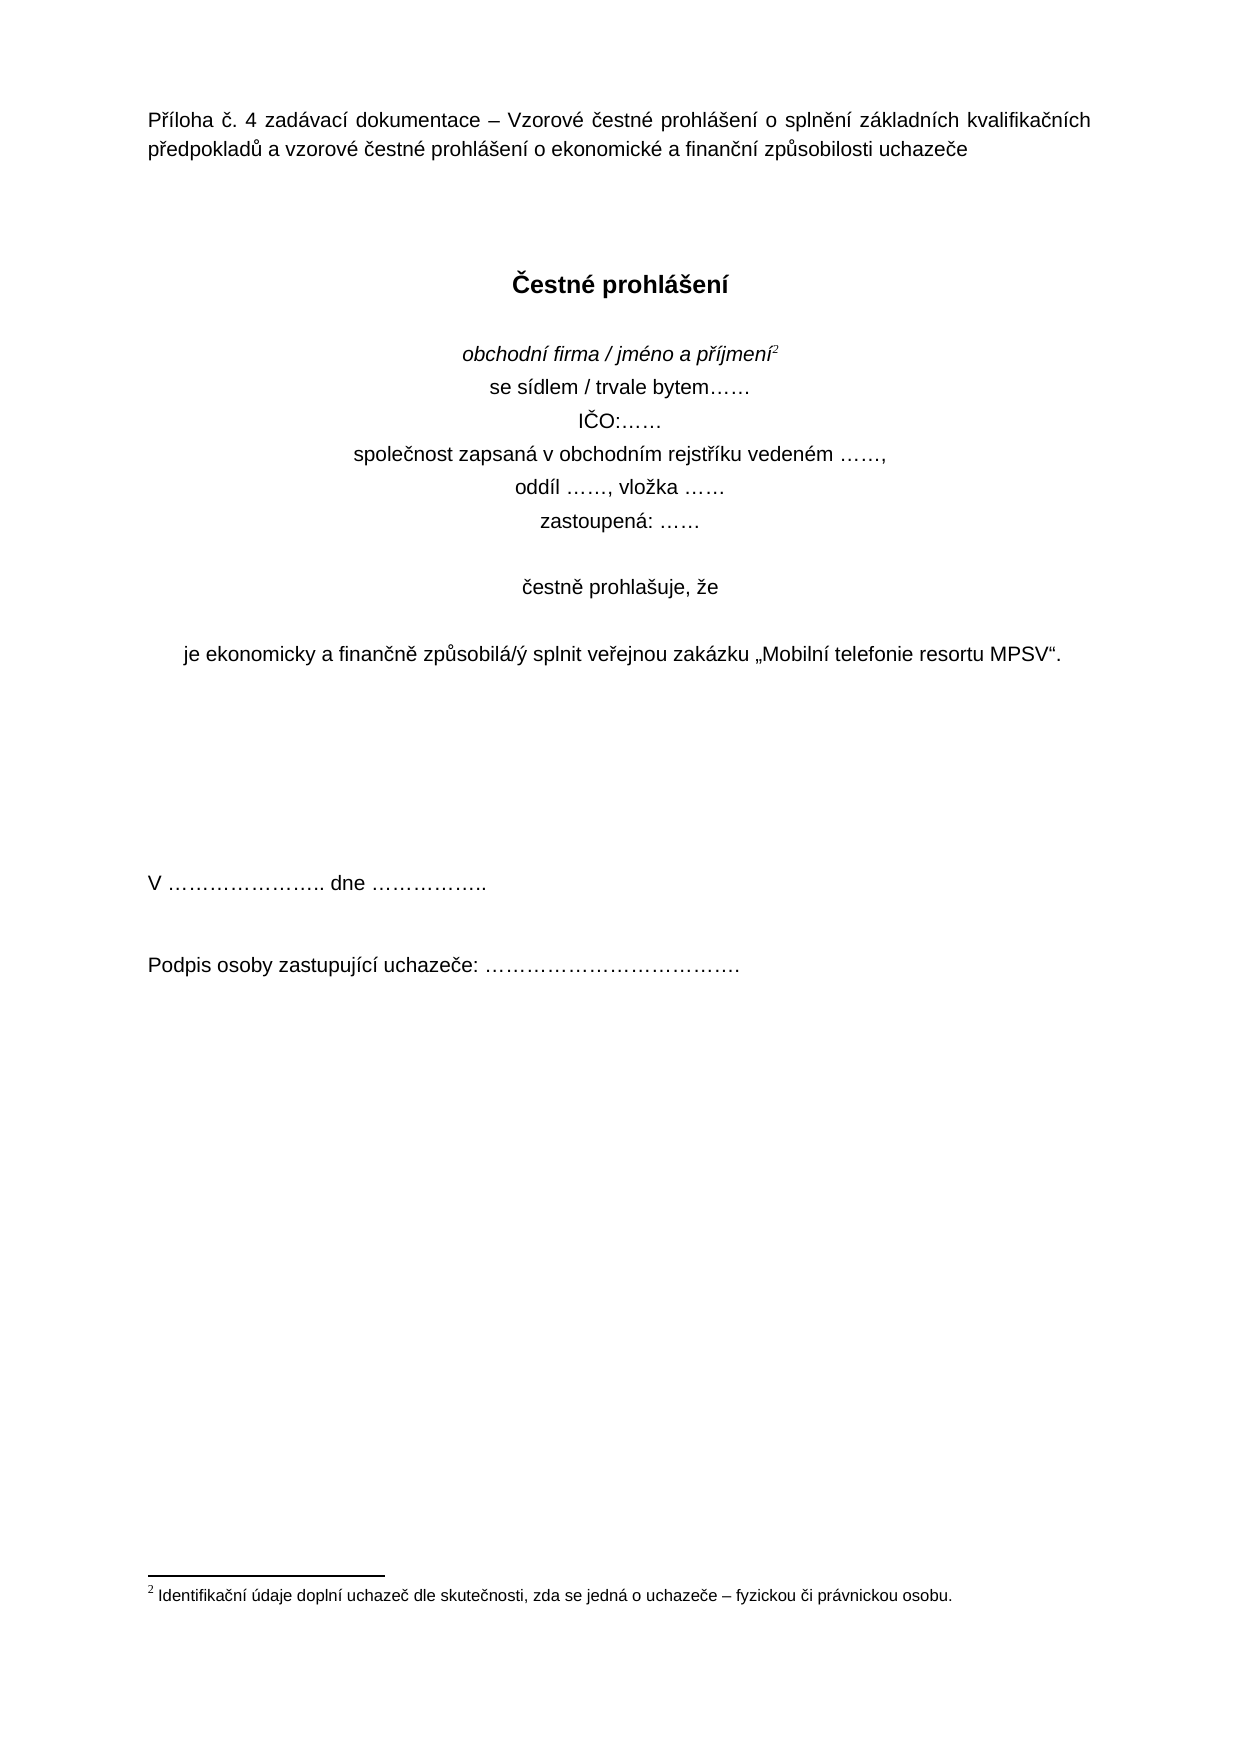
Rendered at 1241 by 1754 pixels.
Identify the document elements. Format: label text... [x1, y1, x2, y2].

text společnost zapsaná v obchodním rejstříku vedeném ……, [148, 432, 1093, 466]
text se sídlem / trvale bytem…… [148, 366, 1093, 399]
text Čestné prohlášení [148, 266, 1093, 299]
text zastoupená: …… [148, 499, 1093, 532]
text IČO:…… [148, 399, 1093, 432]
text V ………………….. dne …………….. [148, 862, 1093, 895]
text oddíl ……, vložka …… [148, 466, 1093, 499]
text Podpis osoby zastupující uchazeče: ………………………………. [148, 953, 1093, 977]
text obchodní firma / jméno a příjmení [148, 332, 1093, 366]
text čestně prohlašuje, že [148, 566, 1093, 599]
text je ekonomicky a finančně způsobilá/ý splnit veřejnou zakázku „Mobilní telefonie resortu MPSV“. [148, 632, 1093, 666]
